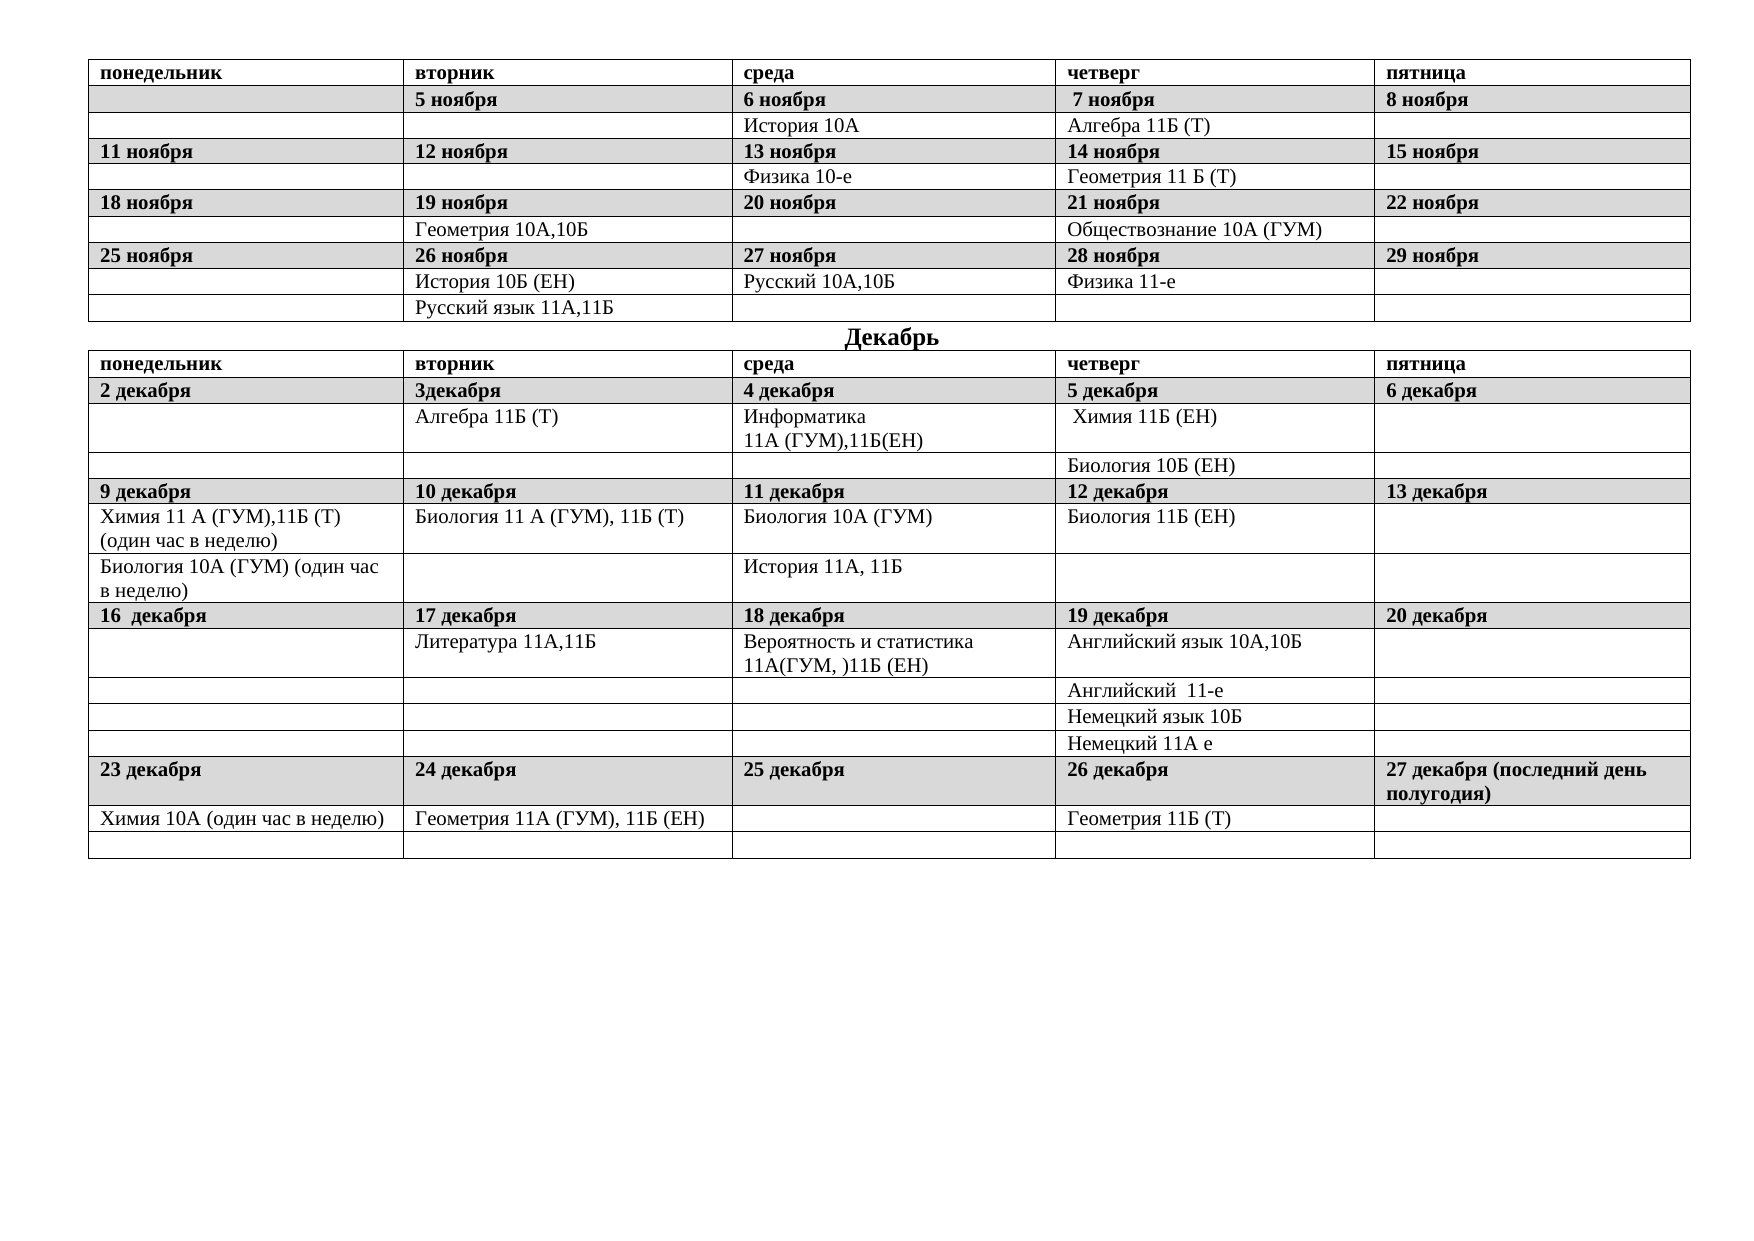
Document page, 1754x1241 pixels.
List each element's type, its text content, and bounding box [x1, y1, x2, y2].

table_cell Геометрия 11А (ГУМ), 11Б (ЕН) [404, 806, 732, 831]
text Декабрь [89, 322, 1695, 350]
table_cell [733, 453, 1055, 478]
table_cell Алгебра 11Б (Т) [404, 404, 732, 452]
table_cell Алгебра 11Б (Т) [1056, 113, 1374, 138]
table_cell 3декабря [404, 378, 732, 403]
table_cell [404, 453, 732, 478]
table_cell [1056, 832, 1374, 857]
table_cell Русский 10А,10Б [733, 269, 1055, 294]
table_cell [89, 629, 403, 677]
table_header пятница [1375, 60, 1690, 85]
table_cell 24 декабря [404, 757, 732, 805]
table_header вторник [404, 60, 732, 85]
table_cell [89, 704, 403, 729]
table_cell Геометрия 11 Б (Т) [1056, 164, 1374, 189]
table_header понедельник [89, 351, 403, 377]
table_cell 15 ноября [1375, 139, 1690, 163]
table_cell [89, 453, 403, 478]
table_cell 20 декабря [1375, 603, 1690, 628]
table_cell [1375, 295, 1690, 321]
table_cell 22 ноября [1375, 190, 1690, 216]
table_cell 14 ноября [1056, 139, 1374, 163]
table_cell [1375, 269, 1690, 294]
table_cell Химия 11 А (ГУМ),11Б (Т) (один час в неделю) [89, 504, 403, 552]
table_cell Английский 11-е [1056, 678, 1374, 703]
table_cell [404, 678, 732, 703]
table_cell [1375, 806, 1690, 831]
table_cell [1375, 731, 1690, 756]
table_cell [404, 113, 732, 138]
table_cell Биология 10А (ГУМ) (один час в неделю) [89, 554, 403, 602]
table_cell 8 ноября [1375, 86, 1690, 112]
table_cell [1375, 832, 1690, 857]
table_cell 25 декабря [733, 757, 1055, 805]
table_cell [89, 269, 403, 294]
table_cell 27 декабря (последний день полугодия) [1375, 757, 1690, 805]
table_cell Немецкий 11А е [1056, 731, 1374, 756]
table_cell 4 декабря [733, 378, 1055, 403]
table_header четверг [1056, 351, 1374, 377]
table_cell Английский язык 10А,10Б [1056, 629, 1374, 677]
table_cell 27 ноября [733, 243, 1055, 268]
table_cell [733, 217, 1055, 242]
table_cell 29 ноября [1375, 243, 1690, 268]
table_cell 19 ноября [404, 190, 732, 216]
table_cell [733, 704, 1055, 729]
table_cell 6 декабря [1375, 378, 1690, 403]
table_cell Биология 11 А (ГУМ), 11Б (Т) [404, 504, 732, 552]
table_cell История 10Б (ЕН) [404, 269, 732, 294]
table_cell [1375, 217, 1690, 242]
table_cell Химия 10А (один час в неделю) [89, 806, 403, 831]
table_cell Биология 10Б (ЕН) [1056, 453, 1374, 478]
table_cell [89, 832, 403, 857]
table_cell [1375, 113, 1690, 138]
table_cell [1375, 629, 1690, 677]
table_header вторник [404, 351, 732, 377]
table_cell 7 ноября [1056, 86, 1374, 112]
table_cell [1375, 404, 1690, 452]
table_cell 21 ноября [1056, 190, 1374, 216]
table_cell 18 ноября [89, 190, 403, 216]
table_cell [1375, 704, 1690, 729]
table_cell [89, 113, 403, 138]
table_cell [404, 731, 732, 756]
table_cell [733, 678, 1055, 703]
table_cell [733, 295, 1055, 321]
table_cell 9 декабря [89, 479, 403, 503]
table_cell 12 ноября [404, 139, 732, 163]
table_header среда [733, 60, 1055, 85]
table_cell Информатика 11А (ГУМ),11Б(ЕН) [733, 404, 1055, 452]
table_header среда [733, 351, 1055, 377]
table_cell [89, 678, 403, 703]
table_cell Физика 10-е [733, 164, 1055, 189]
table_cell Немецкий язык 10Б [1056, 704, 1374, 729]
table_cell Обществознание 10А (ГУМ) [1056, 217, 1374, 242]
table_cell [1056, 554, 1374, 602]
table_cell [404, 832, 732, 857]
table_cell Геометрия 10А,10Б [404, 217, 732, 242]
table_cell [1375, 164, 1690, 189]
table_cell [89, 217, 403, 242]
table_cell [1375, 453, 1690, 478]
table_cell 18 декабря [733, 603, 1055, 628]
table_cell Биология 11Б (ЕН) [1056, 504, 1374, 552]
table_header понедельник [89, 60, 403, 85]
table_cell История 10А [733, 113, 1055, 138]
table_cell [89, 731, 403, 756]
table_cell Физика 11-е [1056, 269, 1374, 294]
table_cell [733, 832, 1055, 857]
table_cell [1375, 678, 1690, 703]
table_header пятница [1375, 351, 1690, 377]
table_cell 25 ноября [89, 243, 403, 268]
table_cell Вероятность и статистика 11А(ГУМ, )11Б (ЕН) [733, 629, 1055, 677]
table_cell [404, 704, 732, 729]
table_cell 13 ноября [733, 139, 1055, 163]
table_cell [1056, 295, 1374, 321]
table_cell [404, 554, 732, 602]
table_cell Русский язык 11А,11Б [404, 295, 732, 321]
table_cell 23 декабря [89, 757, 403, 805]
table_cell [89, 295, 403, 321]
table_header четверг [1056, 60, 1374, 85]
table_cell Геометрия 11Б (Т) [1056, 806, 1374, 831]
table_cell [733, 731, 1055, 756]
table_cell 26 декабря [1056, 757, 1374, 805]
table_cell 28 ноября [1056, 243, 1374, 268]
table_cell [733, 806, 1055, 831]
table_cell Химия 11Б (ЕН) [1056, 404, 1374, 452]
table_cell 13 декабря [1375, 479, 1690, 503]
table_cell [1375, 554, 1690, 602]
table_cell 19 декабря [1056, 603, 1374, 628]
table_cell 16 декабря [89, 603, 403, 628]
table_cell 11 декабря [733, 479, 1055, 503]
table_cell 17 декабря [404, 603, 732, 628]
table_cell 6 ноября [733, 86, 1055, 112]
table_cell 11 ноября [89, 139, 403, 163]
table_cell [89, 86, 403, 112]
table_cell 12 декабря [1056, 479, 1374, 503]
table_cell История 11А, 11Б [733, 554, 1055, 602]
table_cell Литература 11А,11Б [404, 629, 732, 677]
table_cell [89, 164, 403, 189]
table_cell [404, 164, 732, 189]
table_cell 2 декабря [89, 378, 403, 403]
table_cell [89, 404, 403, 452]
table_cell [1375, 504, 1690, 552]
table_cell 10 декабря [404, 479, 732, 503]
table_cell Биология 10А (ГУМ) [733, 504, 1055, 552]
table_cell 26 ноября [404, 243, 732, 268]
table_cell 20 ноября [733, 190, 1055, 216]
table_cell 5 ноября [404, 86, 732, 112]
table_cell 5 декабря [1056, 378, 1374, 403]
